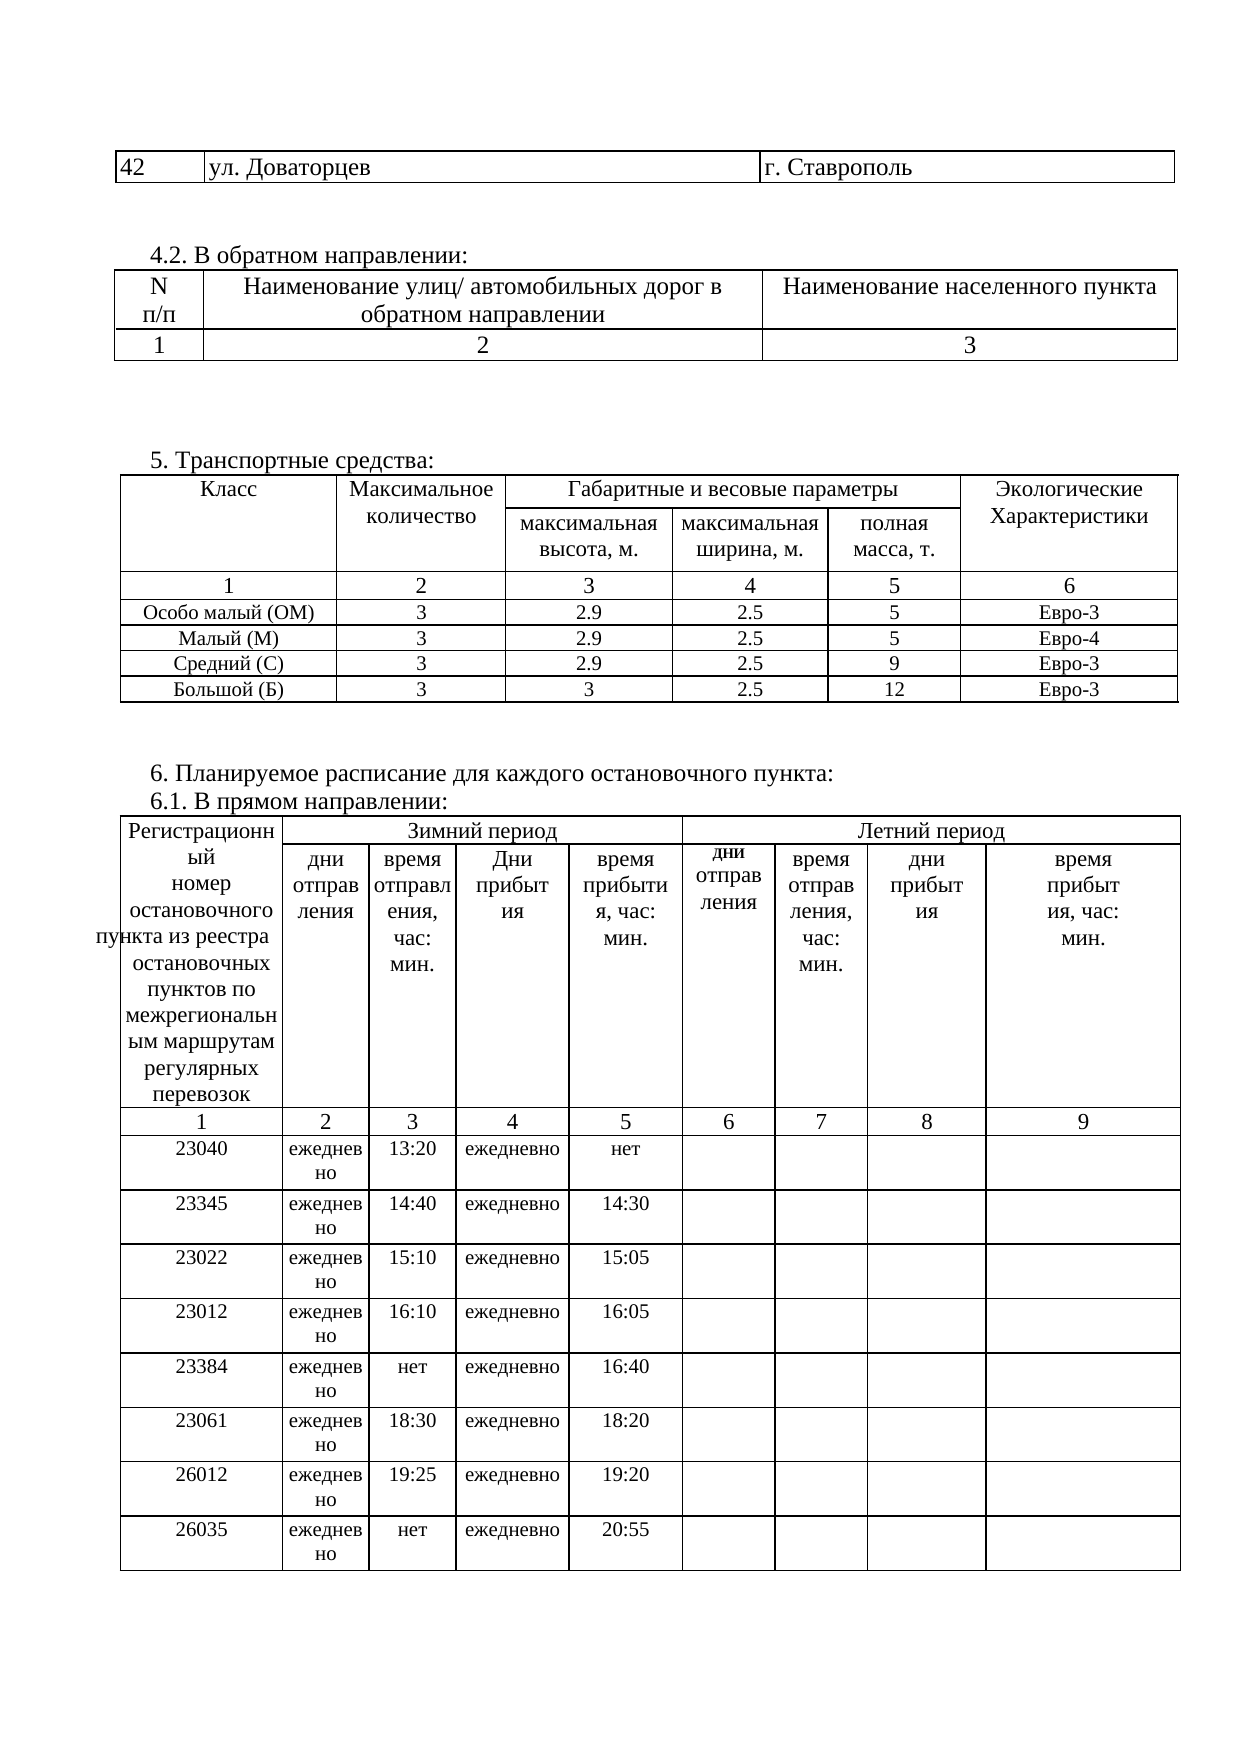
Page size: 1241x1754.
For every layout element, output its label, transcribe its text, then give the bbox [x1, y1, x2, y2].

table_cell 3 [337, 677, 505, 701]
table_cell 7 [776, 1108, 867, 1134]
table_cell [987, 1245, 1180, 1298]
table_cell ежедневно [457, 1462, 568, 1515]
table_cell ежедневно [457, 1136, 568, 1189]
table_cell 12 [829, 677, 960, 701]
table_cell Средний (С) [121, 651, 336, 675]
table_cell 16:40 [570, 1354, 682, 1406]
table_cell [987, 1517, 1180, 1569]
table_cell [868, 1517, 985, 1569]
table_cell [776, 1136, 867, 1189]
table_cell 3 [370, 1108, 455, 1134]
table_cell 2.9 [506, 600, 672, 624]
table_cell 23345 [121, 1191, 282, 1243]
table_cell 1 [115, 329, 203, 360]
table_cell ДНИ отправ ления [683, 845, 774, 1107]
table_cell полная масса, т. [829, 509, 960, 571]
table_header Наименование населенного пункта [763, 271, 1177, 328]
table_cell 23061 [121, 1408, 282, 1461]
table_cell [987, 1354, 1180, 1406]
table_cell 2.5 [673, 600, 827, 624]
table_header Габаритные и весовые параметры [506, 476, 960, 507]
table_cell ежедневно [283, 1462, 368, 1515]
table_cell [868, 1191, 985, 1243]
table_cell 2 [204, 330, 762, 360]
table_cell [683, 1136, 774, 1189]
table_cell 9 [987, 1108, 1180, 1134]
text 4.2. В обратном направлении: [150, 241, 1090, 269]
table_cell 16:05 [570, 1299, 682, 1352]
table_cell 2 [337, 572, 505, 598]
table_cell 3 [337, 651, 505, 675]
table_cell нет [370, 1354, 455, 1406]
table_cell [776, 1462, 867, 1515]
table_header Летний период [683, 817, 1180, 843]
table_cell 2.5 [673, 651, 827, 675]
table_cell 5 [829, 572, 960, 598]
table_cell нет [370, 1517, 455, 1569]
table_cell 23012 [121, 1299, 282, 1352]
table_cell ежедневно [457, 1354, 568, 1406]
table_cell 18:20 [570, 1408, 682, 1461]
table_cell ежедневно [457, 1408, 568, 1461]
table_cell [683, 1462, 774, 1515]
table_cell ежедневно [283, 1408, 368, 1461]
table_cell ул. Доваторцев [205, 152, 759, 181]
table_cell 23384 [121, 1354, 282, 1406]
table_cell [776, 1408, 867, 1461]
table_cell [776, 1245, 867, 1298]
table_cell 2.9 [506, 651, 672, 675]
table_cell Дни прибыт ия [457, 845, 568, 1107]
table_cell 13:20 [370, 1136, 455, 1189]
table_cell дни отправ ления [283, 845, 368, 1107]
table_cell 19:20 [570, 1462, 682, 1515]
table_cell максимальная ширина, м. [673, 509, 827, 571]
table_cell 9 [829, 651, 960, 675]
table_cell 16:10 [370, 1299, 455, 1352]
table_header Класс [121, 476, 336, 571]
table_cell [868, 1299, 985, 1352]
table_cell нет [570, 1136, 682, 1189]
table_cell [683, 1191, 774, 1243]
table_cell [868, 1354, 985, 1406]
table_cell 15:10 [370, 1245, 455, 1298]
table_header Наименование улиц/ автомобильных дорог в обратном направлении [204, 271, 762, 328]
table_cell ежедневно [457, 1299, 568, 1352]
table_cell 23022 [121, 1245, 282, 1298]
table_cell Евро-3 [961, 677, 1177, 701]
table_cell 4 [673, 572, 827, 598]
table_cell 2 [283, 1108, 368, 1134]
table_cell 6 [683, 1108, 774, 1134]
table_cell ежедневно [457, 1517, 568, 1569]
table_cell [683, 1408, 774, 1461]
table_cell 14:40 [370, 1191, 455, 1243]
table_cell [987, 1299, 1180, 1352]
table_cell 5 [829, 600, 960, 624]
table_cell ежедневно [457, 1245, 568, 1298]
table_cell 6 [961, 572, 1177, 598]
table_cell 5 [570, 1108, 682, 1134]
table_cell [683, 1517, 774, 1569]
table_cell 14:30 [570, 1191, 682, 1243]
table_cell [776, 1191, 867, 1243]
table_cell 1 [121, 1108, 282, 1134]
table_cell [683, 1245, 774, 1298]
table_cell Евро-3 [961, 600, 1177, 624]
table_cell ежедневно [283, 1354, 368, 1406]
table_cell 1 [121, 572, 336, 598]
table_cell [868, 1245, 985, 1298]
table_cell 8 [868, 1108, 985, 1134]
table_cell [776, 1354, 867, 1406]
table_cell 26012 [121, 1462, 282, 1515]
text 5. Транспортные средства: [150, 445, 1090, 474]
table_cell время прибыти я, час: мин. [570, 845, 682, 1107]
table_cell время прибыт ия, час: мин. [987, 845, 1180, 1107]
table_cell [987, 1408, 1180, 1461]
table_header Экологические Характеристики [961, 476, 1177, 571]
table_cell [683, 1299, 774, 1352]
table_cell ежедневно [283, 1191, 368, 1243]
table_cell [868, 1462, 985, 1515]
table_cell [776, 1517, 867, 1569]
table_cell 4 [457, 1108, 568, 1134]
table_cell 26035 [121, 1517, 282, 1569]
table_cell время отправ ления, час: мин. [776, 845, 867, 1107]
table_cell ежедневно [283, 1517, 368, 1569]
table_cell Большой (Б) [121, 677, 336, 701]
table_cell 2.5 [673, 626, 827, 650]
table_cell [868, 1136, 985, 1189]
table_cell [868, 1408, 985, 1461]
table_cell [776, 1299, 867, 1352]
table_header Максимальное количество [337, 476, 505, 571]
table_cell 3 [337, 626, 505, 650]
table_cell время отправл ения, час: мин. [370, 845, 455, 1107]
table_cell Евро-3 [961, 651, 1177, 675]
table_cell 2.9 [506, 626, 672, 650]
table_header Зимний период [283, 817, 682, 843]
table_cell ежедневно [457, 1191, 568, 1243]
table_cell 42 [117, 152, 204, 181]
table_cell максимальная высота, м. [506, 509, 672, 571]
table_header Регистрационный номер остановочного пункта из реестра остановочных пунктов по межрегиональным маршрутам регулярных перевозок [121, 817, 282, 1107]
table_cell 15:05 [570, 1245, 682, 1298]
text 6.1. В прямом направлении: [150, 786, 1090, 815]
table_cell [987, 1136, 1180, 1189]
table_cell 2.5 [673, 677, 827, 701]
table_cell 3 [506, 572, 672, 598]
table_cell [987, 1462, 1180, 1515]
table_cell [683, 1354, 774, 1406]
table_cell 20:55 [570, 1517, 682, 1569]
table_cell 18:30 [370, 1408, 455, 1461]
table_cell [987, 1191, 1180, 1243]
table_cell 5 [829, 626, 960, 650]
table_cell Особо малый (ОМ) [121, 600, 336, 624]
table_cell Евро-4 [961, 626, 1177, 650]
table_cell Малый (М) [121, 626, 336, 650]
table_header N п/п [115, 271, 203, 328]
table_cell г. Ставрополь [761, 152, 1174, 181]
table_cell 3 [506, 677, 672, 701]
table_cell ежедневно [283, 1299, 368, 1352]
table_cell 23040 [121, 1136, 282, 1189]
text 6. Планируемое расписание для каждого остановочного пункта: [150, 758, 1090, 786]
table_cell дни прибыт ия [868, 845, 985, 1107]
table_cell ежедневно [283, 1136, 368, 1189]
table_cell ежедневно [283, 1245, 368, 1298]
table_cell 3 [763, 328, 1177, 360]
table_cell 3 [337, 600, 505, 624]
table_cell 19:25 [370, 1462, 455, 1515]
